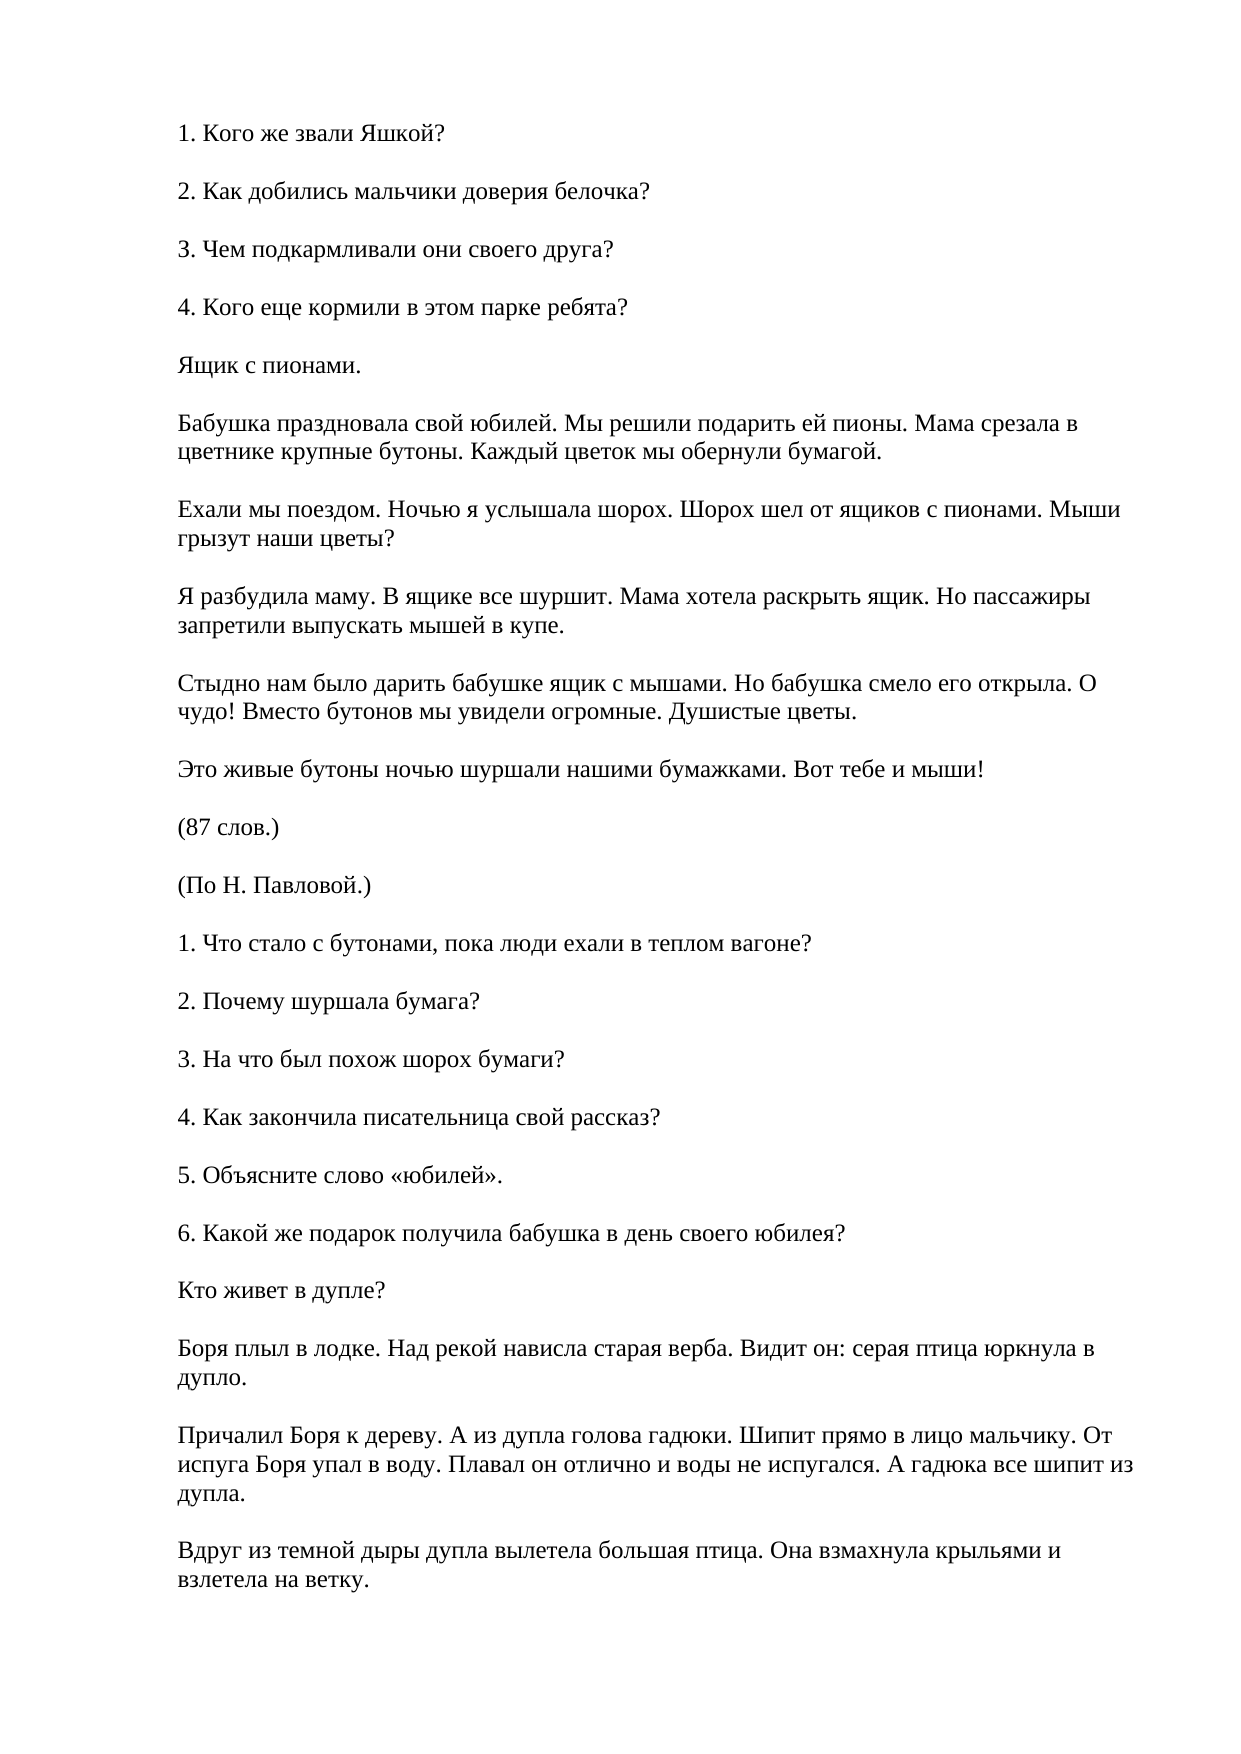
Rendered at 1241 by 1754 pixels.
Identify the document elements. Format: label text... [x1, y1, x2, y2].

text 5. Объясните слово «юбилей». [177, 1160, 1152, 1188]
text Боря плыл в лодке. Над рекой нависла старая верба. Видит он: серая птица юркнула в дупло. [177, 1333, 1152, 1391]
text Ящик с пионами. [177, 350, 1152, 378]
text 1. Что стало с бутонами, пока люди ехали в теплом вагоне? [177, 928, 1152, 957]
text 4. Как закончила писательница свой рассказ? [177, 1102, 1152, 1131]
text Ехали мы поездом. Ночью я услышала шорох. Шорох шел от ящиков с пионами. Мыши грызут наши цветы? [177, 494, 1152, 552]
text (87 слов.) [177, 812, 1152, 841]
text Я разбудила маму. В ящике все шуршит. Мама хотела раскрыть ящик. Но пассажиры запретили выпускать мышей в купе. [177, 581, 1152, 638]
text Это живые бутоны ночью шуршали нашими бумажками. Вот тебе и мыши! [177, 754, 1152, 783]
text 6. Какой же подарок получила бабушка в день своего юбилея? [177, 1218, 1152, 1246]
text Стыдно нам было дарить бабушке ящик с мышами. Но бабушка смело его открыла. О чудо! Вместо бутонов мы увидели огромные. Душистые цветы. [177, 668, 1152, 725]
text Бабушка праздновала свой юбилей. Мы решили подарить ей пионы. Мама срезала в цветнике крупные бутоны. Каждый цветок мы обернули бумагой. [177, 408, 1152, 465]
text З. Чем подкармливали они своего друга? [177, 234, 1152, 263]
text Причалил Боря к дереву. А из дупла голова гадюки. Шипит прямо в лицо мальчику. От испуга Боря упал в воду. Плавал он отлично и воды не испугался. А гадюка все шипит из дупла. [177, 1420, 1152, 1506]
text 4. Кого еще кормили в этом парке ребята? [177, 292, 1152, 321]
text 2. Как добились мальчики доверия белочка? [177, 176, 1152, 205]
text (По Н. Павловой.) [177, 870, 1152, 899]
text 3. На что был похож шорох бумаги? [177, 1044, 1152, 1073]
text 2. Почему шуршала бумага? [177, 986, 1152, 1015]
text Вдруг из темной дыры дупла вылетела большая птица. Она взмахнула крыльями и взлетела на ветку. [177, 1536, 1152, 1593]
text 1. Кого же звали Яшкой? [177, 118, 1152, 147]
text Кто живет в дупле? [177, 1276, 1152, 1304]
